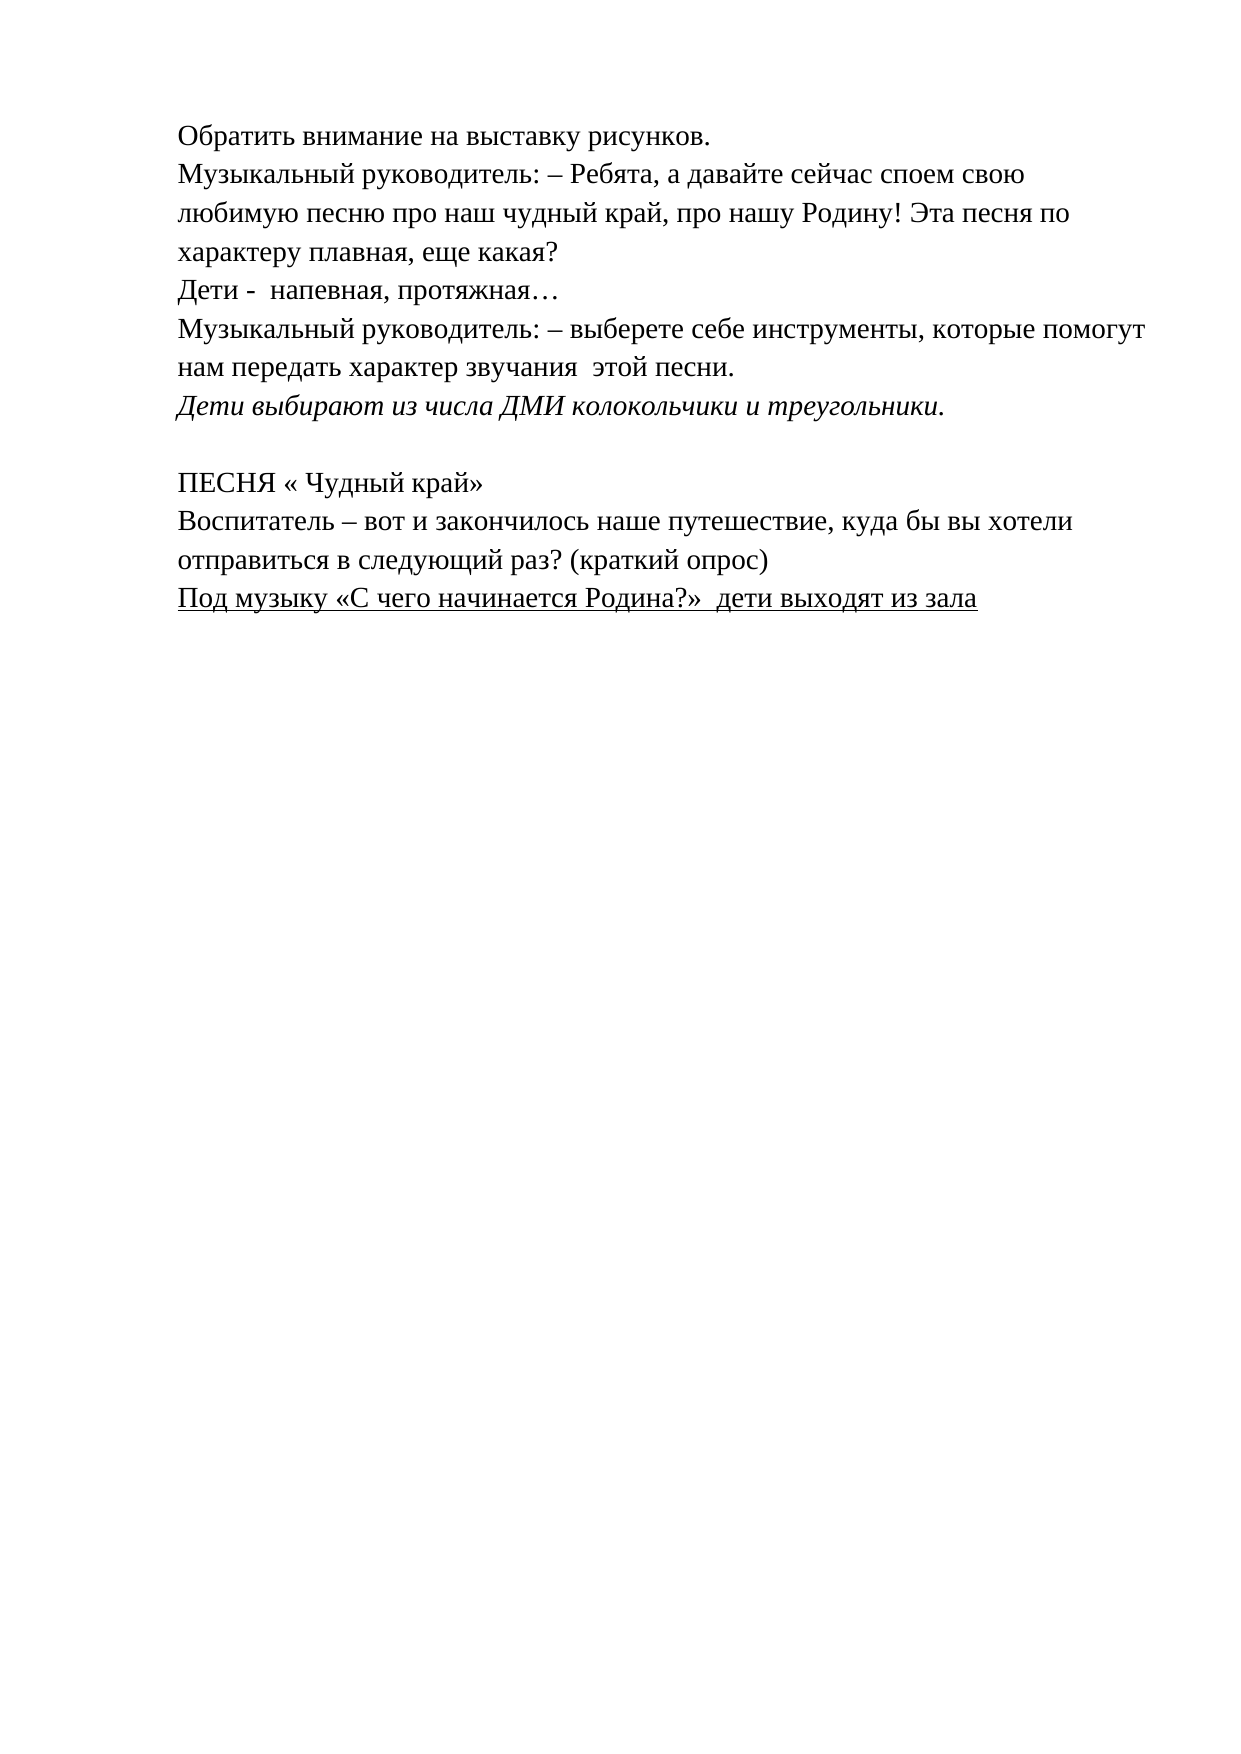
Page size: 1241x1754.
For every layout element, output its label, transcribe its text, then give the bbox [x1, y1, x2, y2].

text Обратить внимание на выставку рисунков. [177, 118, 1152, 152]
text Музыкальный руководитель: – выберете себе инструменты, которые помогут нам передать характер звучания этой песни. [177, 311, 1152, 383]
text Воспитатель – вот и закончилось наше путешествие, куда бы вы хотели отправиться в следующий раз? (краткий опрос) [177, 503, 1152, 576]
text Дети выбирают из числа ДМИ колокольчики и треугольники. [177, 388, 1152, 421]
text Под музыку «С чего начинается Родина?» дети выходят из зала [177, 581, 1152, 614]
text Музыкальный руководитель: – Ребята, а давайте сейчас споем свою любимую песню про наш чудный край, про нашу Родину! Эта песня по характеру плавная, еще какая? [177, 157, 1152, 267]
text ПЕСНЯ « Чудный край» [177, 465, 1152, 498]
text Дети - напевная, протяжная… [177, 272, 1152, 306]
